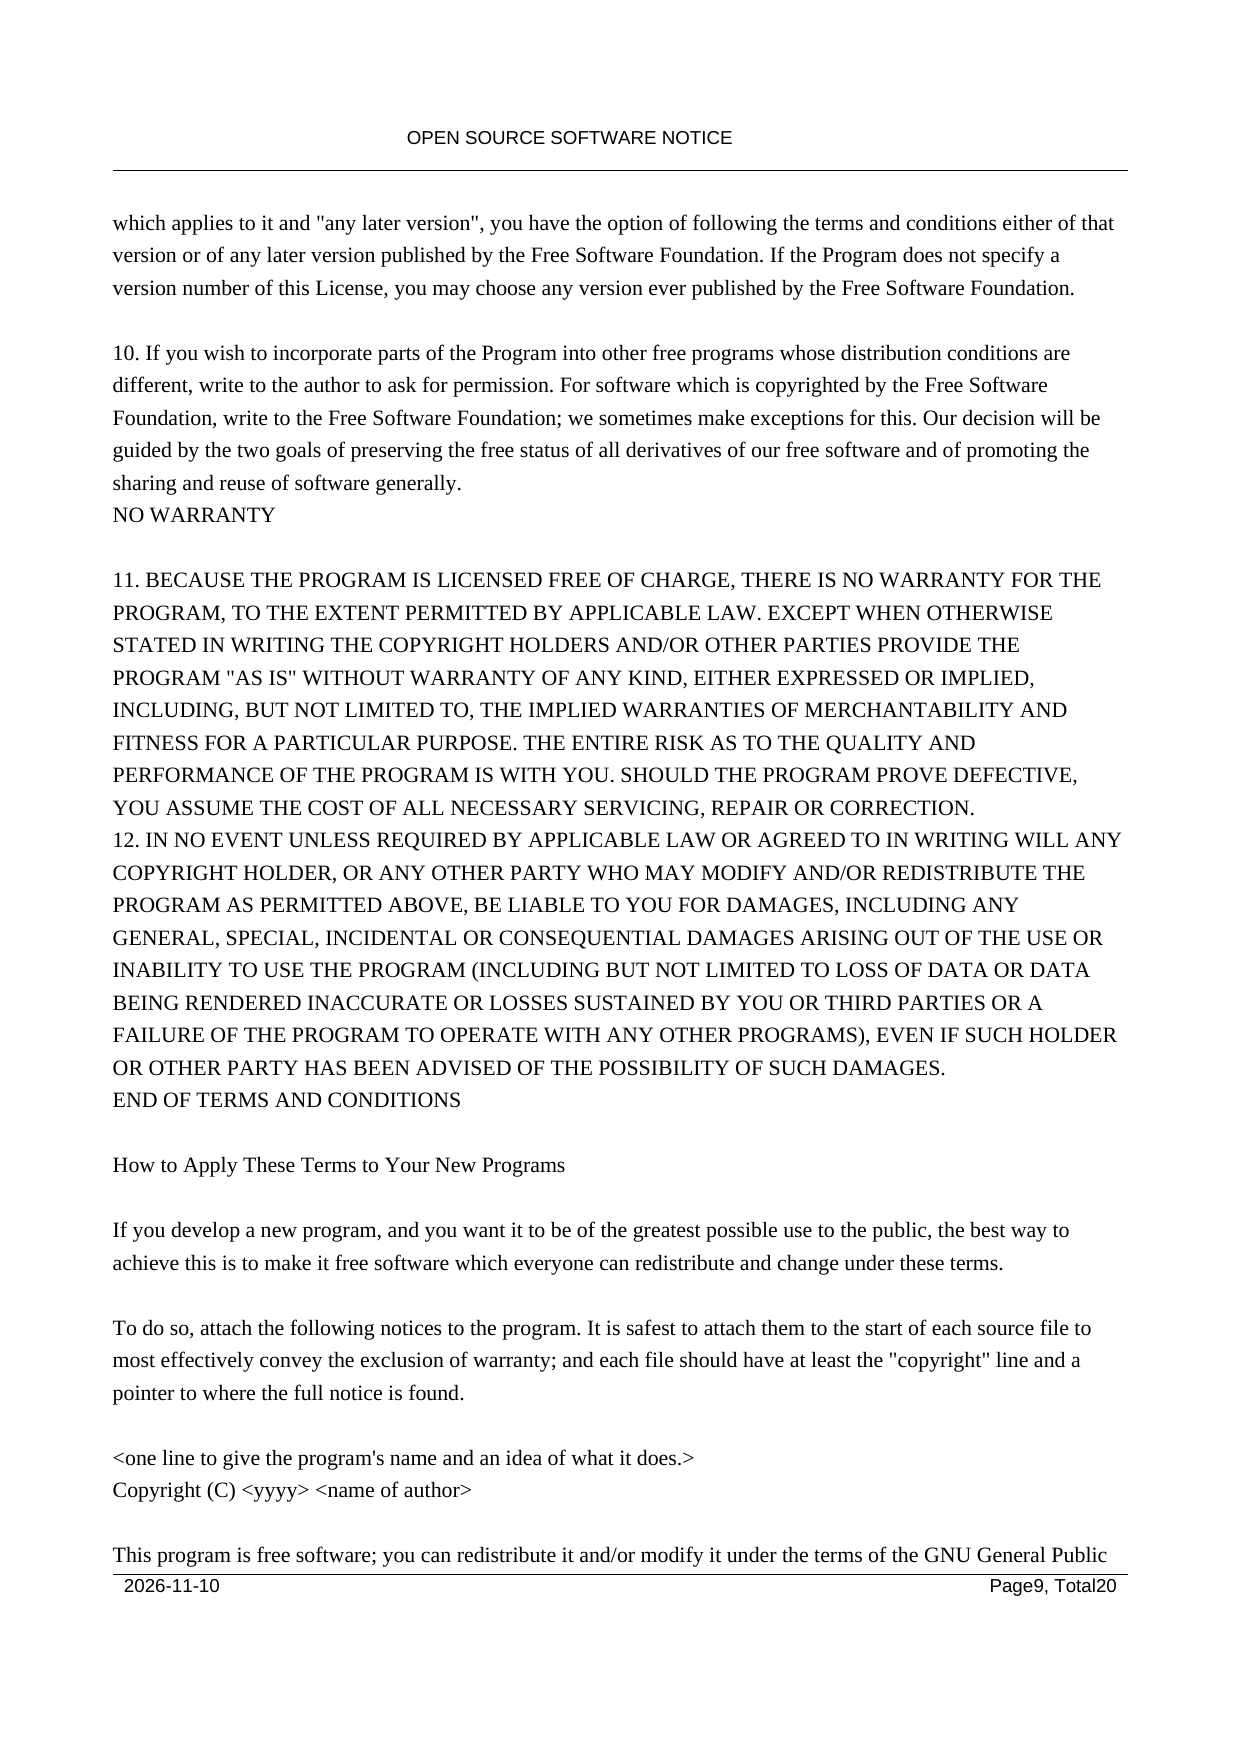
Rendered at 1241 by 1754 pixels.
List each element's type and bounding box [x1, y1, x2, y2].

text [112, 206, 1128, 1571]
